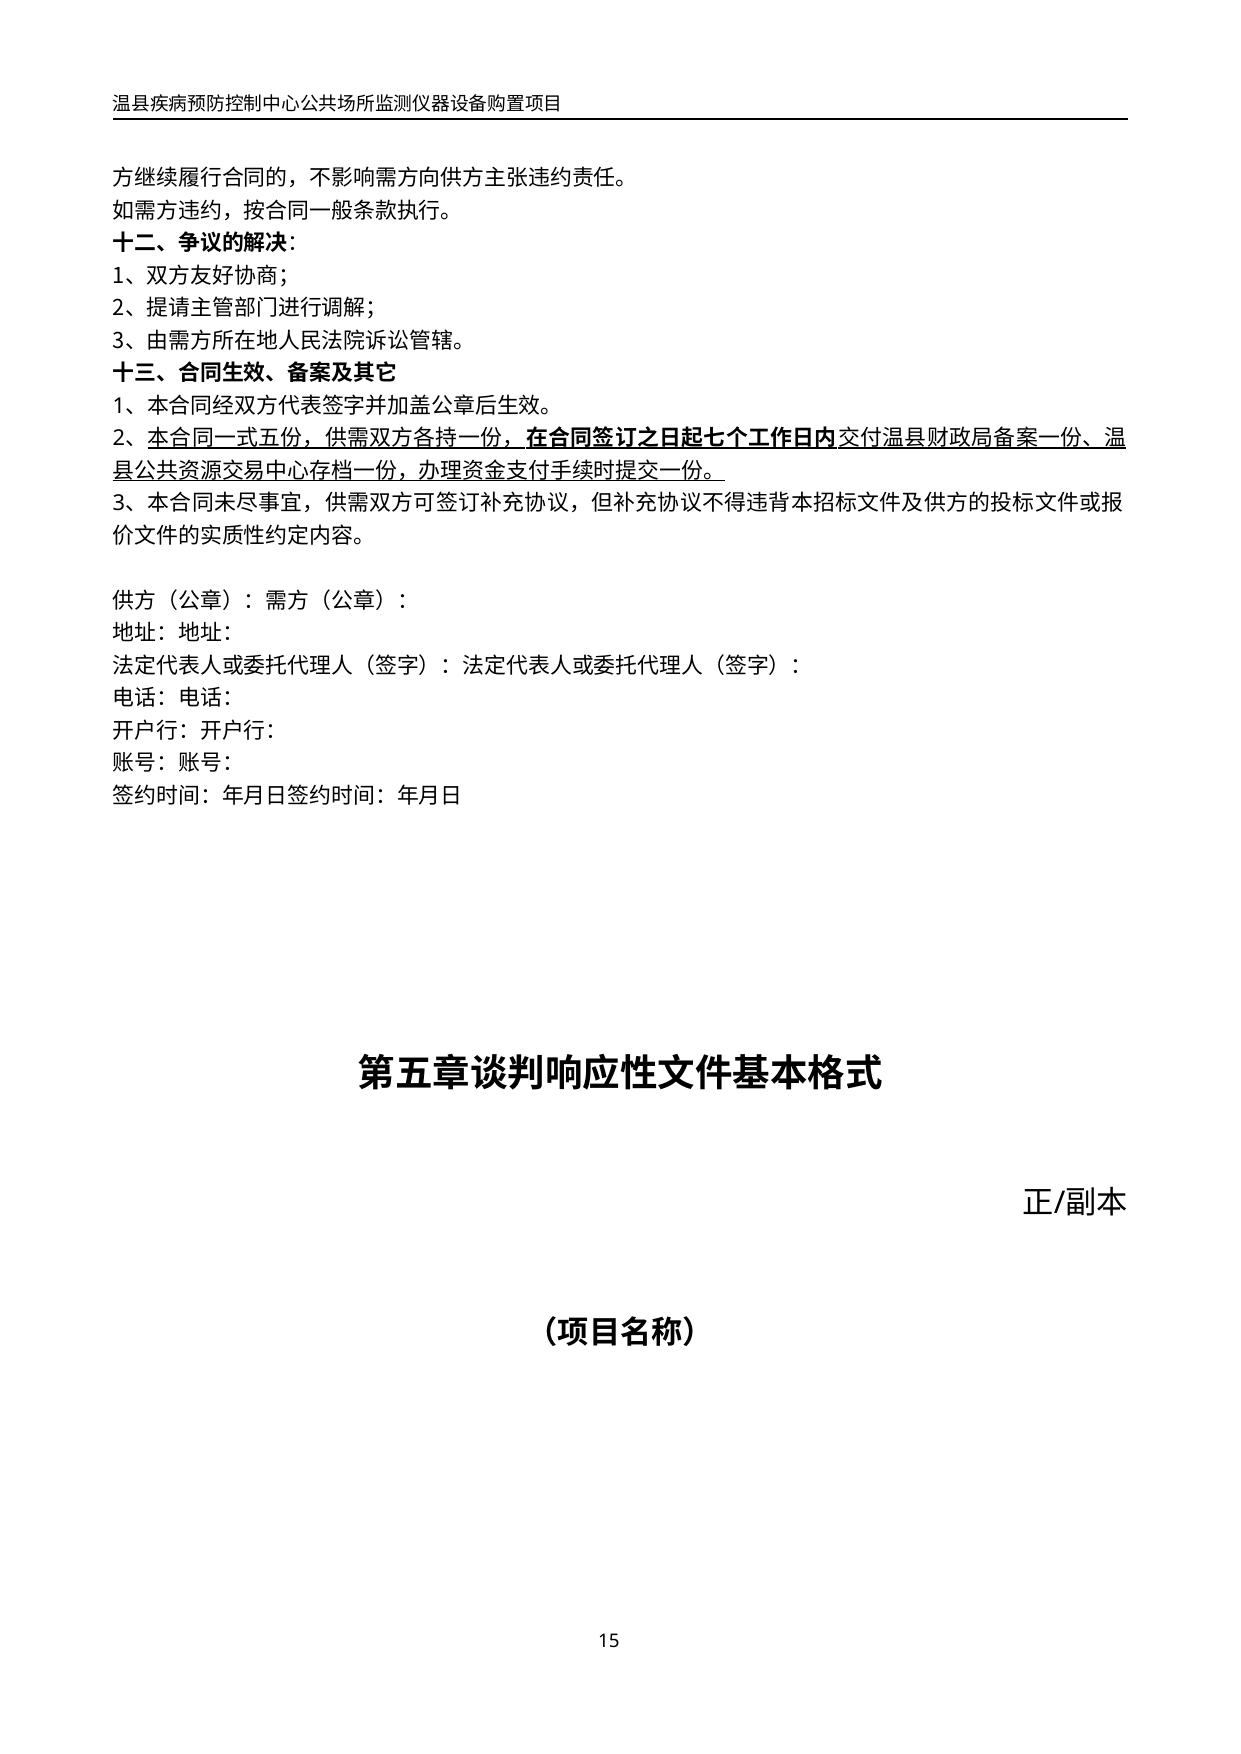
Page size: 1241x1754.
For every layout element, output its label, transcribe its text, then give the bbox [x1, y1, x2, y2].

text 签约时间：年月日签约时间：年月日 [112, 777, 1128, 810]
text 账号：账号： [112, 745, 1128, 777]
text 1、本合同经双方代表签字并加盖公章后生效。 [112, 387, 1128, 420]
text 如需方违约，按合同一般条款执行。 [112, 192, 1128, 225]
text 第五章谈判响应性文件基本格式 [112, 1037, 1128, 1102]
text 十三、合同生效、备案及其它 [112, 355, 1128, 387]
text 3、由需方所在地人民法院诉讼管辖。 [112, 322, 1128, 355]
text 2、本合同一式五份，供需双方各持一份，在合同签订之日起七个工作日内交付温县财政局备案一份、温县公共资源交易中心存档一份，办理资金支付手续时提交一份。 [112, 420, 1128, 485]
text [112, 160, 1128, 192]
text 电话：电话： [112, 680, 1128, 712]
text 地址：地址： [112, 615, 1128, 647]
text 1、双方友好协商； [112, 257, 1128, 290]
text 供方（公章）：需方（公章）： [112, 582, 1128, 615]
text 法定代表人或委托代理人（签字）：法定代表人或委托代理人（签字）： [112, 647, 1128, 680]
text 3、本合同未尽事宜，供需双方可签订补充协议，但补充协议不得违背本招标文件及供方的投标文件或报价文件的实质性约定内容。 [112, 485, 1128, 550]
text 正/副本 [112, 1167, 1128, 1232]
text 十二、争议的解决： [112, 225, 1128, 257]
text 2、提请主管部门进行调解； [112, 290, 1128, 322]
text 开户行：开户行： [112, 712, 1128, 745]
text （项目名称） [112, 1297, 1128, 1362]
